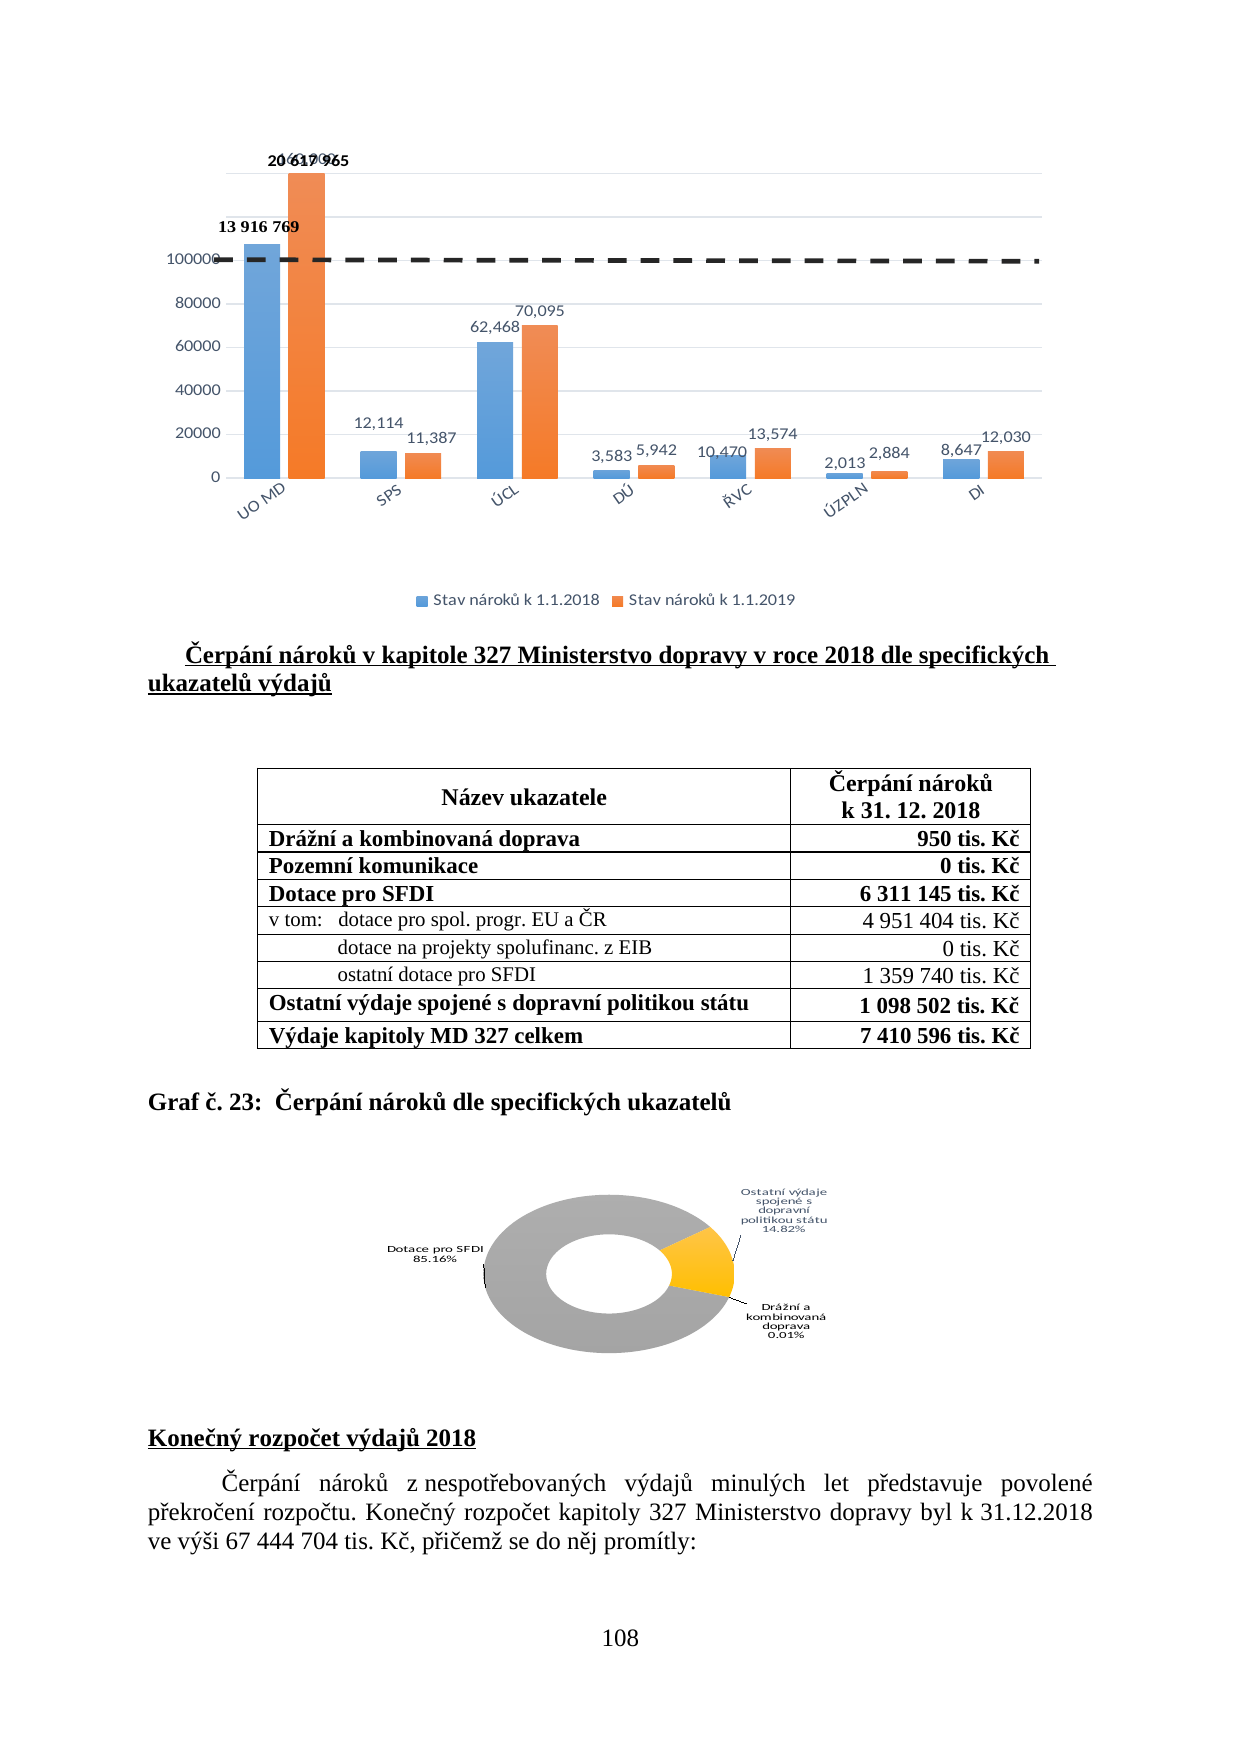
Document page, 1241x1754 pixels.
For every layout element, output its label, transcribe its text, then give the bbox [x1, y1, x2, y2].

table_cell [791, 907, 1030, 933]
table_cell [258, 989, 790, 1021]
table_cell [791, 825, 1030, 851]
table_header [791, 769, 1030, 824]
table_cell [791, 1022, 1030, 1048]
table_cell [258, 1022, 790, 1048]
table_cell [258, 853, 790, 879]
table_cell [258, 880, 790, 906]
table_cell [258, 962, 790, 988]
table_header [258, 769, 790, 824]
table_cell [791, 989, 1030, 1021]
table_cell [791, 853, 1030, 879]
text Konečný rozpočet výdajů 2018 [148, 1423, 1093, 1452]
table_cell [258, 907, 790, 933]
text Čerpání nároků v kapitole 327 Ministerstvo dopravy v roce 2018 dle specifických ukazatelů výdajů [148, 640, 1093, 697]
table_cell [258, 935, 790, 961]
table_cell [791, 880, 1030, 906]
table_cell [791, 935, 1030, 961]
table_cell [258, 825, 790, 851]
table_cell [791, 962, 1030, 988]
text Graf č. 23: Čerpání nároků dle specifických ukazatelů [148, 1087, 1093, 1115]
text Čerpání nároků z nespotřebovaných výdajů minulých let představuje povolené překročení rozpočtu. Konečný rozpočet kapitoly 327 Ministerstvo dopravy byl k 31.12.2018 ve výši 67 444 704 tis. Kč, přičemž se do něj promítly: [148, 1468, 1093, 1554]
